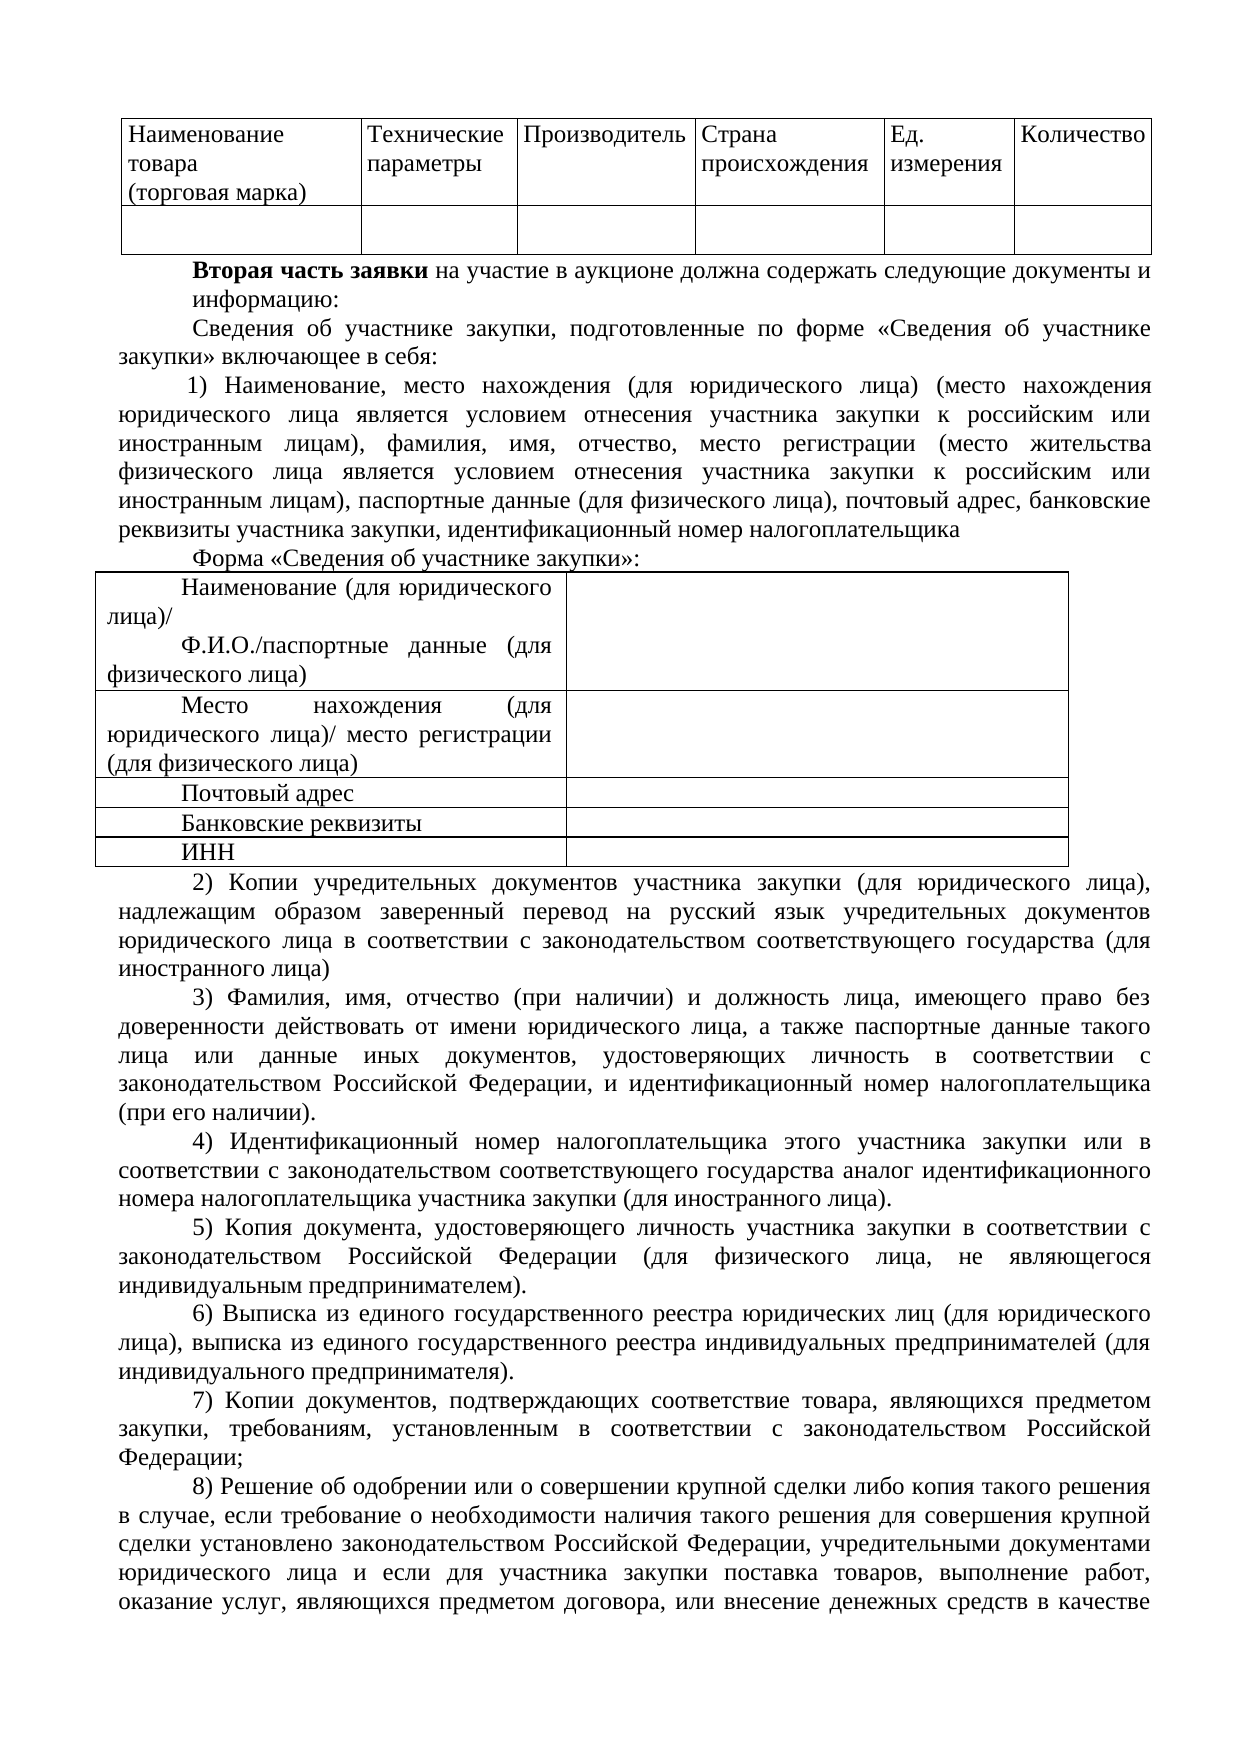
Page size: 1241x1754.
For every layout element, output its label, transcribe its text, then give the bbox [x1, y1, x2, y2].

table_header Количество [1015, 119, 1151, 205]
list 2) Копии учредительных документов участника закупки (для юридического лица), надлежащим образом заверенный перевод на русский язык учредительных документов юридического лица в соответствии с законодательством соответствующего государства (для иностранного лица) [118, 867, 1152, 982]
list 3) Фамилия, имя, отчество (при наличии) и должность лица, имеющего право без доверенности действовать от имени юридического лица, а также паспортные данные такого лица или данные иных документов, удостоверяющих личность в соответствии с законодательством Российской Федерации, и идентификационный номер налогоплательщика (при его наличии). [118, 982, 1152, 1126]
list 7) Копии документов, подтверждающих соответствие товара, являющихся предметом закупки, требованиям, установленным в соответствии с законодательством Российской Федерации; [118, 1385, 1152, 1471]
table_header Страна происхождения [696, 119, 884, 205]
table_header Технические параметры [362, 119, 517, 205]
table_header Наименование (для юридического лица)/ Ф.И.О./паспортные данные (для физического лица) [96, 573, 566, 689]
table_header [567, 573, 1068, 689]
table_cell [122, 206, 361, 254]
list Сведения об участнике закупки, подготовленные по форме «Сведения об участнике закупки» включающее в себя: [118, 313, 1152, 370]
table_cell [567, 691, 1068, 777]
list 4) Идентификационный номер налогоплательщика этого участника закупки или в соответствии с законодательством соответствующего государства аналог идентификационного номера налогоплательщика участника закупки (для иностранного лица). [118, 1126, 1152, 1212]
list 6) Выписка из единого государственного реестра юридических лиц (для юридического лица), выписка из единого государственного реестра индивидуальных предпринимателей (для индивидуального предпринимателя). [118, 1298, 1152, 1385]
table_cell ИНН [96, 838, 566, 866]
table_cell [362, 206, 517, 254]
table_cell [885, 206, 1014, 254]
table_cell Почтовый адрес [96, 778, 566, 807]
table_cell [1015, 206, 1151, 254]
table_cell [567, 838, 1068, 866]
table_cell [567, 778, 1068, 807]
list Вторая часть заявки на участие в аукционе должна содержать следующие документы и информацию: [192, 255, 1152, 313]
table_header Производитель [518, 119, 695, 205]
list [118, 1471, 1152, 1615]
table_cell [696, 206, 884, 254]
table_cell [567, 808, 1068, 836]
table_cell Место нахождения (для юридического лица)/ место регистрации (для физического лица) [96, 691, 566, 777]
table_header Наименование товара (торговая марка) [122, 119, 361, 205]
list 1) Наименование, место нахождения (для юридического лица) (место нахождения юридического лица является условием отнесения участника закупки к российским или иностранным лицам), фамилия, имя, отчество, место регистрации (место жительства физического лица является условием отнесения участника закупки к российским или иностранным лицам), паспортные данные (для физического лица), почтовый адрес, банковские реквизиты участника закупки, идентификационный номер налогоплательщика [118, 370, 1152, 543]
table_header Ед. измерения [885, 119, 1014, 205]
table_cell [518, 206, 695, 254]
list 5) Копия документа, удостоверяющего личность участника закупки в соответствии с законодательством Российской Федерации (для физического лица, не являющегося индивидуальным предпринимателем). [118, 1212, 1152, 1298]
list Форма «Сведения об участнике закупки»: [118, 543, 1152, 571]
table_cell Банковские реквизиты [96, 808, 566, 836]
